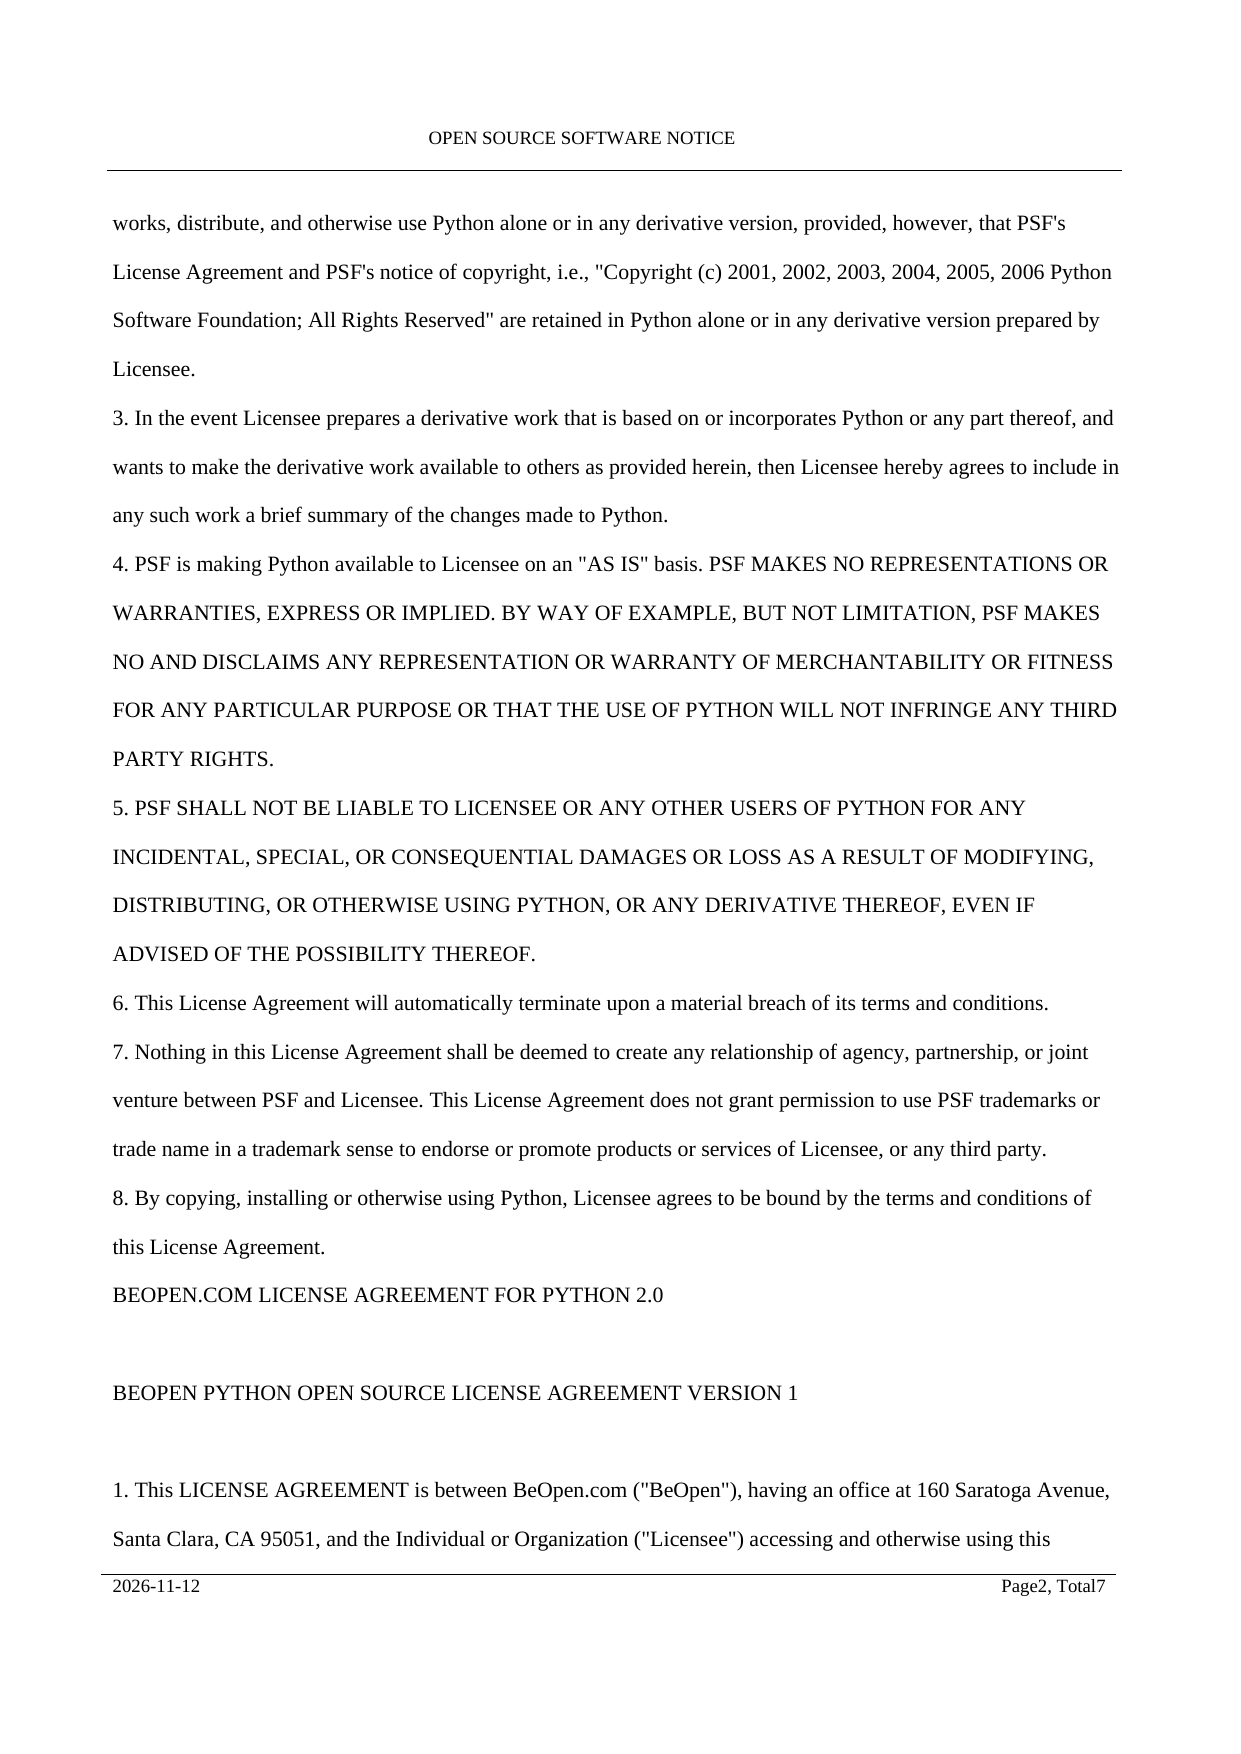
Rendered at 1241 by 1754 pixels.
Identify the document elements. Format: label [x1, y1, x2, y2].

text [112, 206, 1128, 1555]
